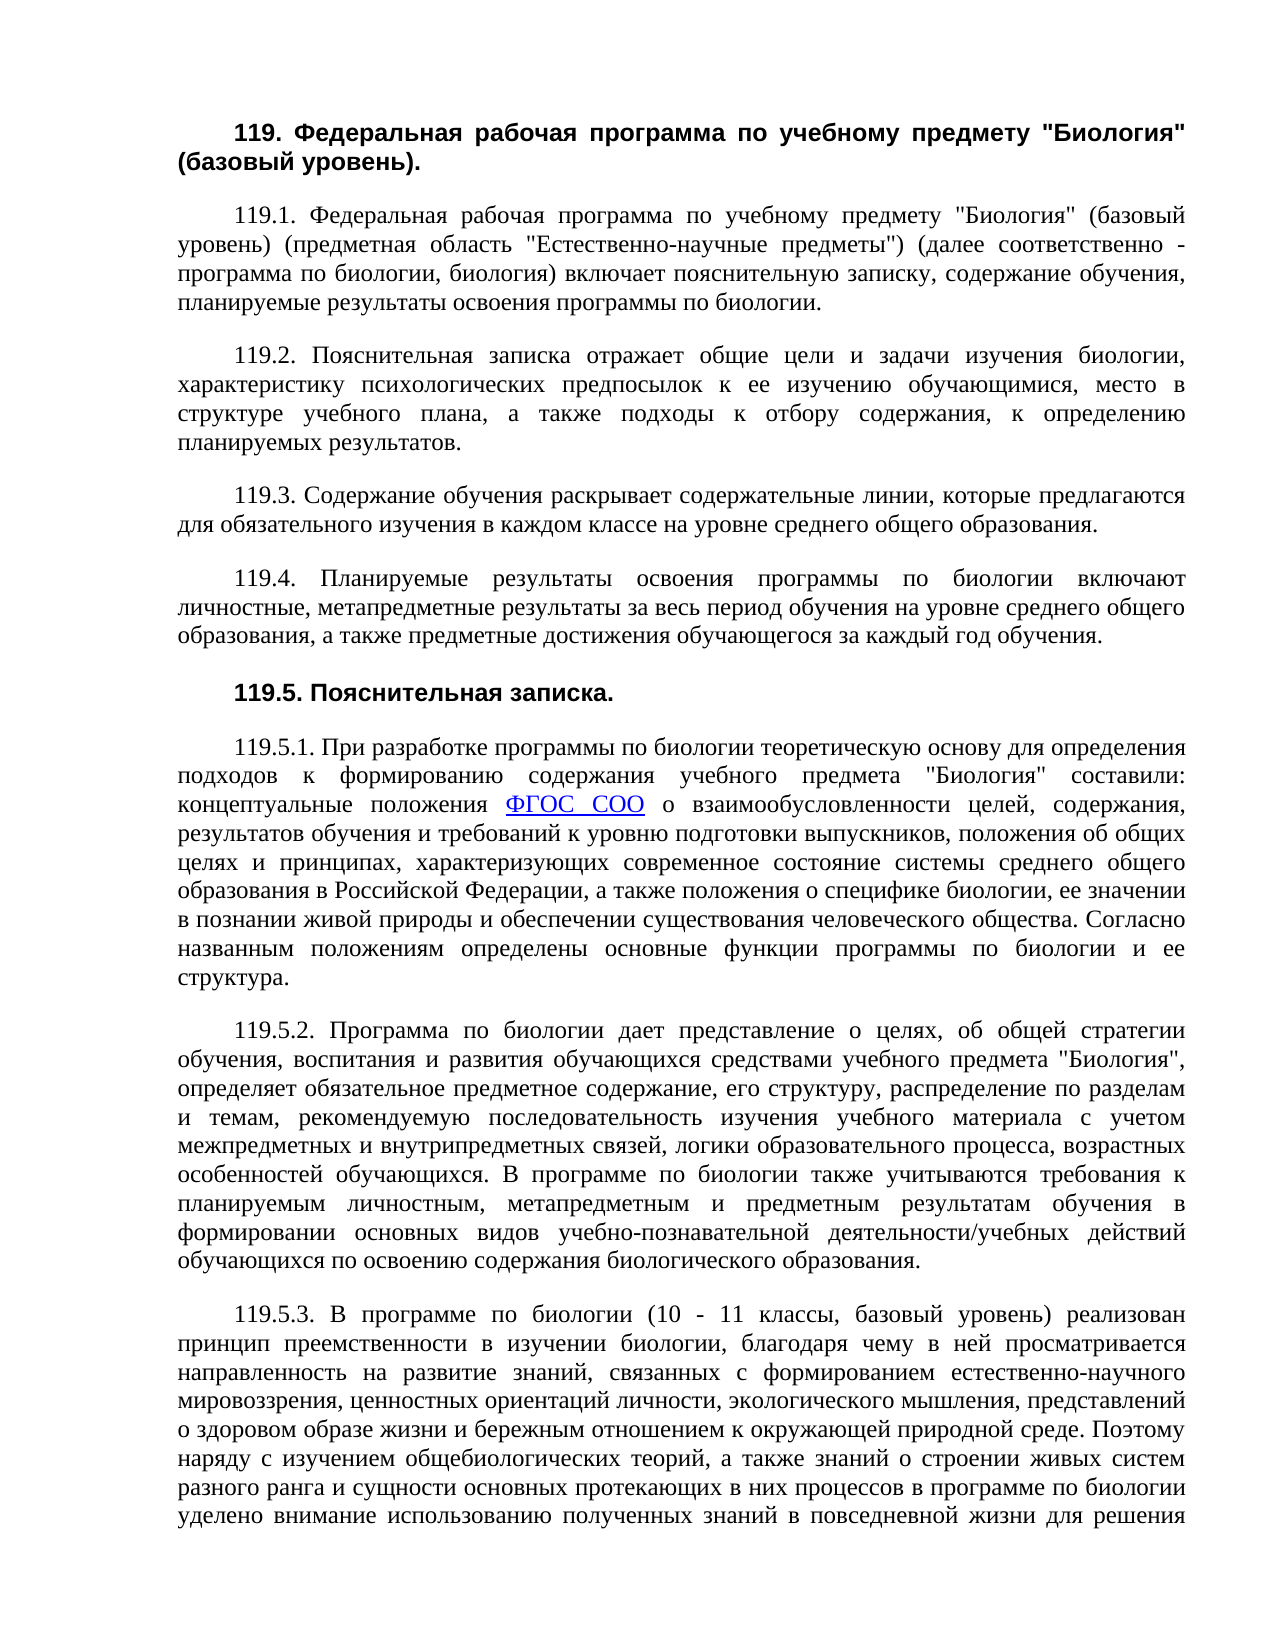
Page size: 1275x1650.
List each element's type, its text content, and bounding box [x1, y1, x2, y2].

text 119.1. Федеральная рабочая программа по учебному предмету "Биология" (базовый уровень) (предметная область "Естественно-научные предметы") (далее соответственно - программа по биологии, биология) включает пояснительную записку, содержание обучения, планируемые результаты освоения программы по биологии. [177, 201, 1186, 316]
text 119.3. Содержание обучения раскрывает содержательные линии, которые предлагаются для обязательного изучения в каждом классе на уровне среднего общего образования. [177, 481, 1186, 538]
text 119.4. Планируемые результаты освоения программы по биологии включают личностные, метапредметные результаты за весь период обучения на уровне среднего общего образования, а также предметные достижения обучающегося за каждый год обучения. [177, 563, 1186, 649]
text 119.5.2. Программа по биологии дает представление о целях, об общей стратегии обучения, воспитания и развития обучающихся средствами учебного предмета "Биология", определяет обязательное предметное содержание, его структуру, распределение по разделам и темам, рекомендуемую последовательность изучения учебного материала с учетом межпредметных и внутрипредметных связей, логики образовательного процесса, возрастных особенностей обучающихся. В программе по биологии также учитываются требования к планируемым личностным, метапредметным и предметным результатам обучения в формировании основных видов учебно-познавательной деятельности/учебных действий обучающихся по освоению содержания биологического образования. [177, 1016, 1186, 1274]
text 119.2. Пояснительная записка отражает общие цели и задачи изучения биологии, характеристику психологических предпосылок к ее изучению обучающимися, место в структуре учебного плана, а также подходы к отбору содержания, к определению планируемых результатов. [177, 341, 1186, 456]
text 119. Федеральная рабочая программа по учебному предмету "Биология" (базовый уровень). [177, 118, 1186, 176]
text 119.5.1. При разработке программы по биологии теоретическую основу для определения подходов к формированию содержания учебного предмета "Биология" составили: концептуальные положения ФГОС СОО о взаимообусловленности целей, содержания, результатов обучения и требований к уровню подготовки выпускников, положения об общих целях и принципах, характеризующих современное состояние системы среднего общего образования в Российской Федерации, а также положения о специфике биологии, ее значении в познании живой природы и обеспечении существования человеческого общества. Согласно названным положениям определены основные функции программы по биологии и ее структура. [177, 732, 1186, 991]
text 119.5. Пояснительная записка. [177, 678, 1186, 707]
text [177, 1299, 1186, 1529]
